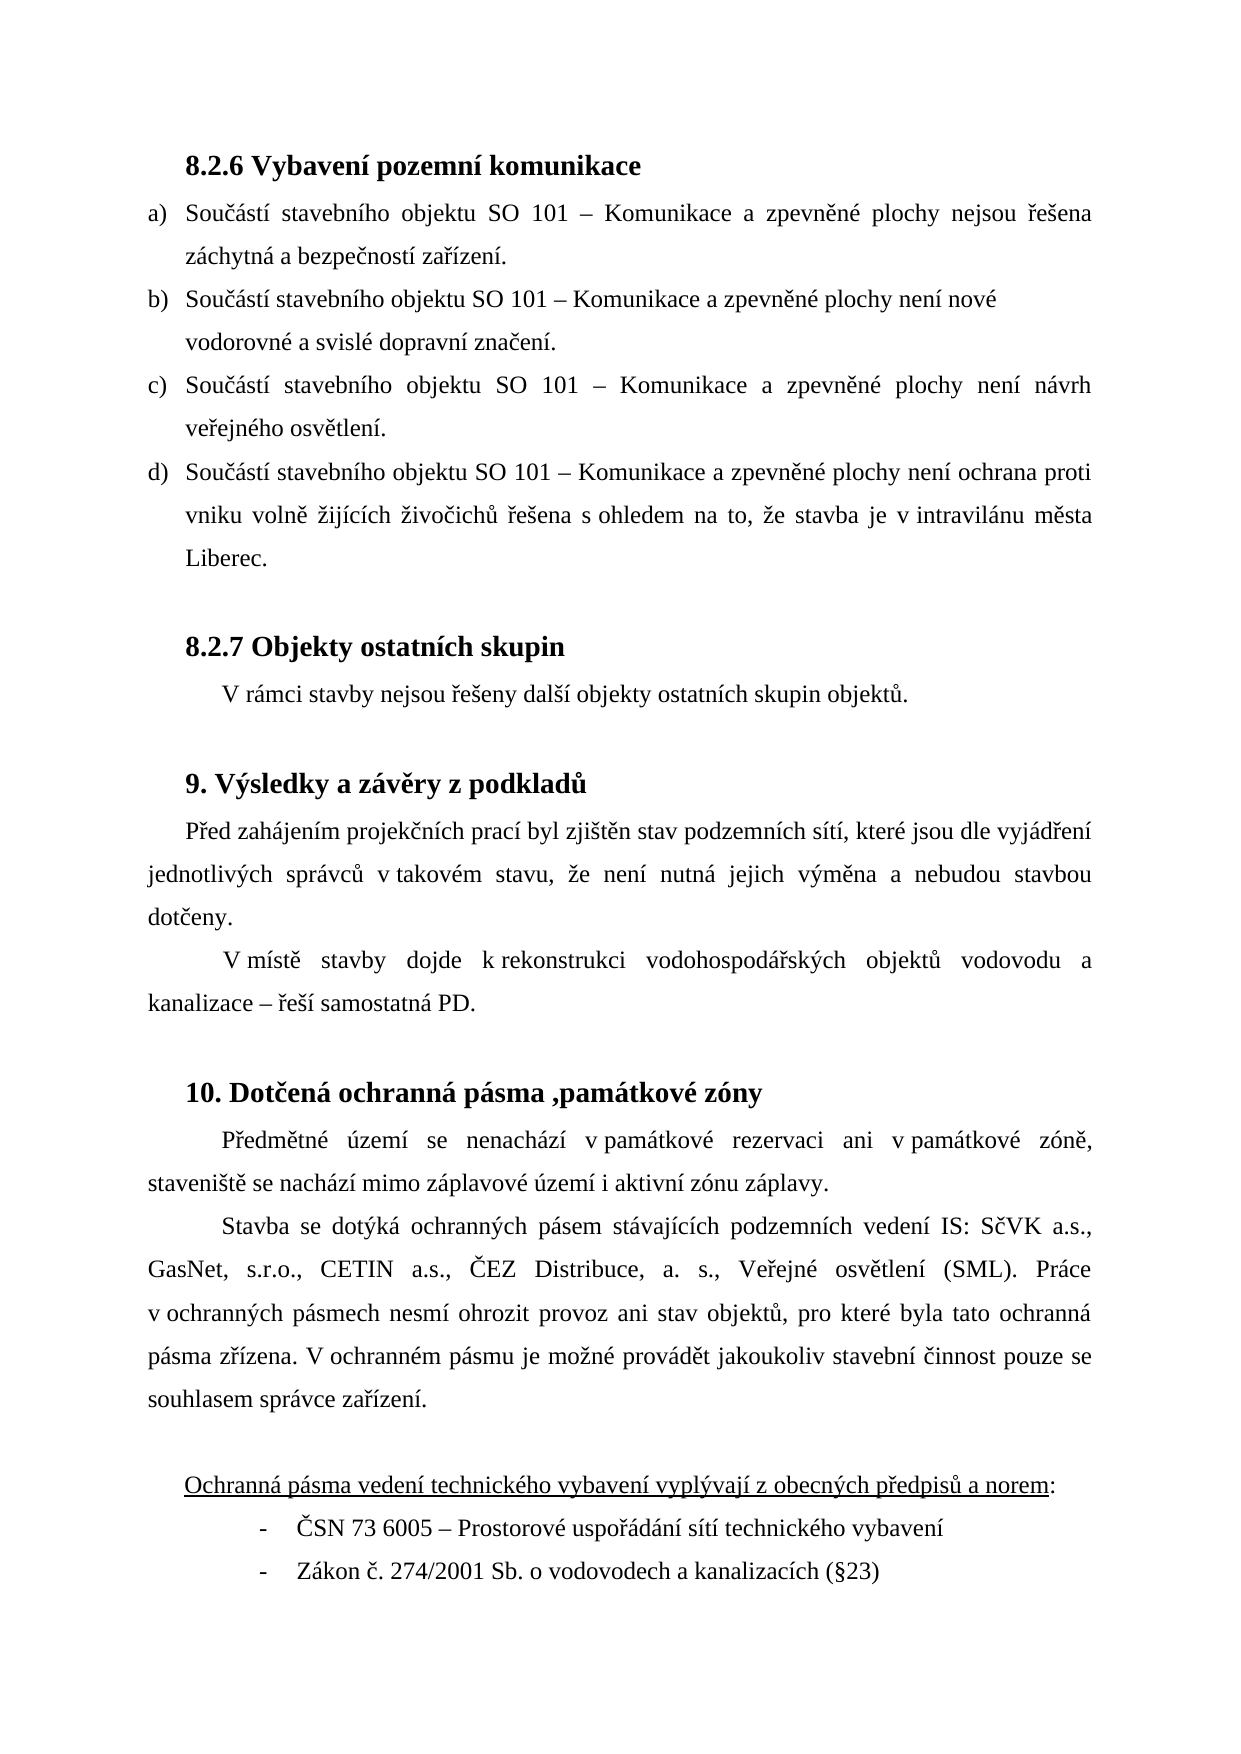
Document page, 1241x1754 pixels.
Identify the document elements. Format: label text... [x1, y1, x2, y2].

text 8.2.7 Objekty ostatních skupin [185, 629, 1093, 663]
text Předmětné území se nenachází v památkové rezervaci ani v památkové zóně, staveniště se nachází mimo záplavové území i aktivní zónu záplavy. [148, 1125, 1093, 1197]
list Zákon č. 274/2001 Sb. o vodovodech a kanalizacích (§23) [259, 1556, 1093, 1585]
text V rámci stavby nejsou řešeny další objekty ostatních skupin objektů. [185, 679, 1093, 708]
list Součástí stavebního objektu SO 101 – Komunikace a zpevněné plochy není ochrana proti vniku volně žijících živočichů řešena s ohledem na to, že stavba je v intravilánu města Liberec. [148, 457, 1093, 572]
text 9. Výsledky a závěry z podkladů [185, 766, 1093, 799]
text V místě stavby dojde k rekonstrukci vodohospodářských objektů vodovodu a kanalizace – řeší samostatná PD. [148, 945, 1093, 1017]
list Součástí stavebního objektu SO 101 – Komunikace a zpevněné plochy nejsou řešena záchytná a bezpečností zařízení. [148, 198, 1093, 270]
list Součástí stavebního objektu SO 101 – Komunikace a zpevněné plochy není nové vodorovné a svislé dopravní značení. [148, 284, 1093, 356]
list Součástí stavebního objektu SO 101 – Komunikace a zpevněné plochy není návrh veřejného osvětlení. [148, 370, 1093, 442]
text 10. Dotčená ochranná pásma ,památkové zóny [185, 1075, 1093, 1108]
text Stavba se dotýká ochranných pásem stávajících podzemních vedení IS: SčVK a.s., GasNet, s.r.o., CETIN a.s., ČEZ Distribuce, a. s., Veřejné osvětlení (SML). Práce v ochranných pásmech nesmí ohrozit provoz ani stav objektů, pro které byla tato ochranná pásma zřízena. V ochranném pásmu je možné provádět jakoukoliv stavební činnost pouze se souhlasem správce zařízení. [148, 1211, 1093, 1413]
list ČSN 73 6005 – Prostorové uspořádání sítí technického vybavení [259, 1513, 1093, 1542]
text Před zahájením projekčních prací byl zjištěn stav podzemních sítí, které jsou dle vyjádření jednotlivých správců v takovém stavu, že není nutná jejich výměna a nebudou stavbou dotčeny. [148, 816, 1093, 931]
text 8.2.6 Vybavení pozemní komunikace [185, 148, 1093, 181]
text Ochranná pásma vedení technického vybavení vyplývají z obecných předpisů a norem: [148, 1470, 1093, 1499]
